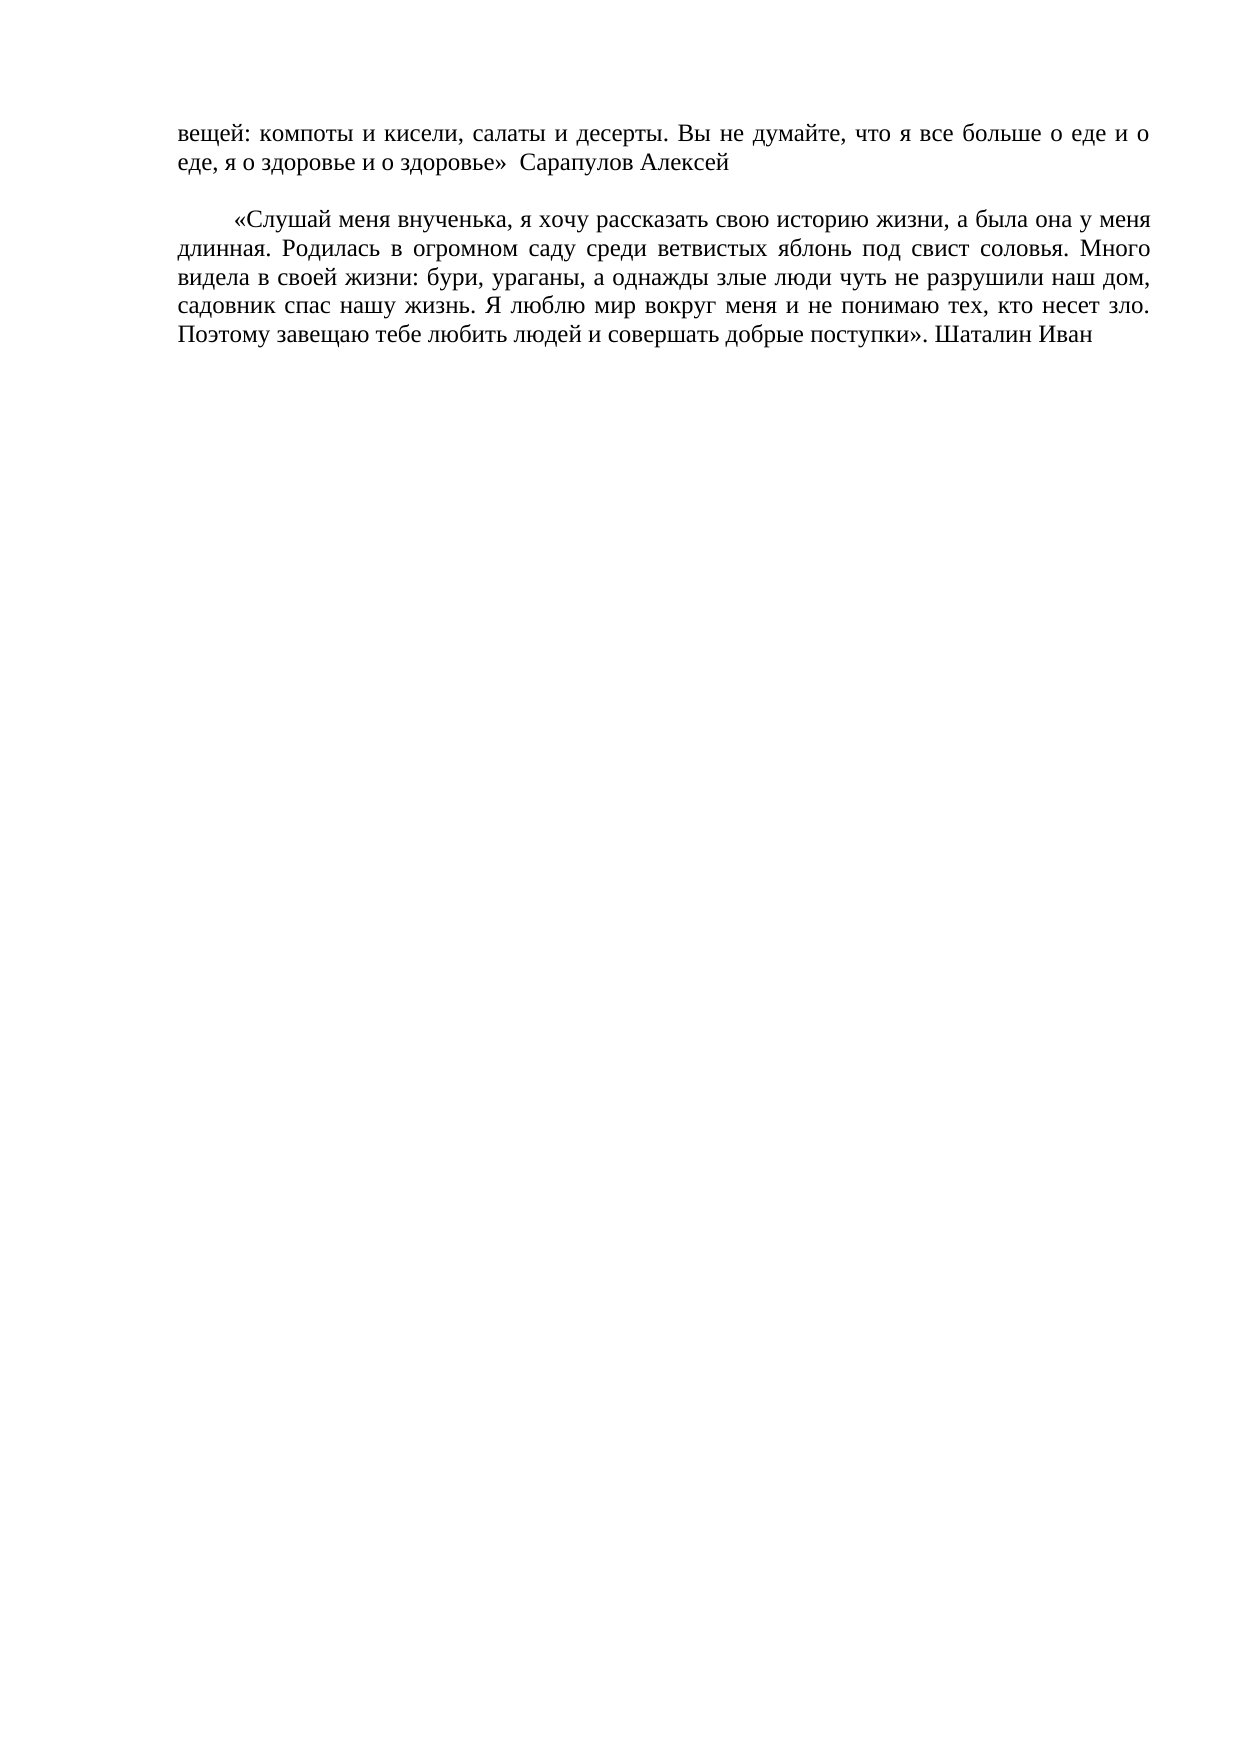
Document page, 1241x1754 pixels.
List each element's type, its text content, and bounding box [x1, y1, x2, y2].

text «Слушай меня внученька, я хочу рассказать свою историю жизни, а была она у меня длинная. Родилась в огромном саду среди ветвистых яблонь под свист соловья. Много видела в своей жизни: бури, ураганы, а однажды злые люди чуть не разрушили наш дом, садовник спас нашу жизнь. Я люблю мир вокруг меня и не понимаю тех, кто несет зло. Поэтому завещаю тебе любить людей и совершать добрые поступки». Шаталин Иван [177, 204, 1152, 348]
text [177, 118, 1152, 176]
